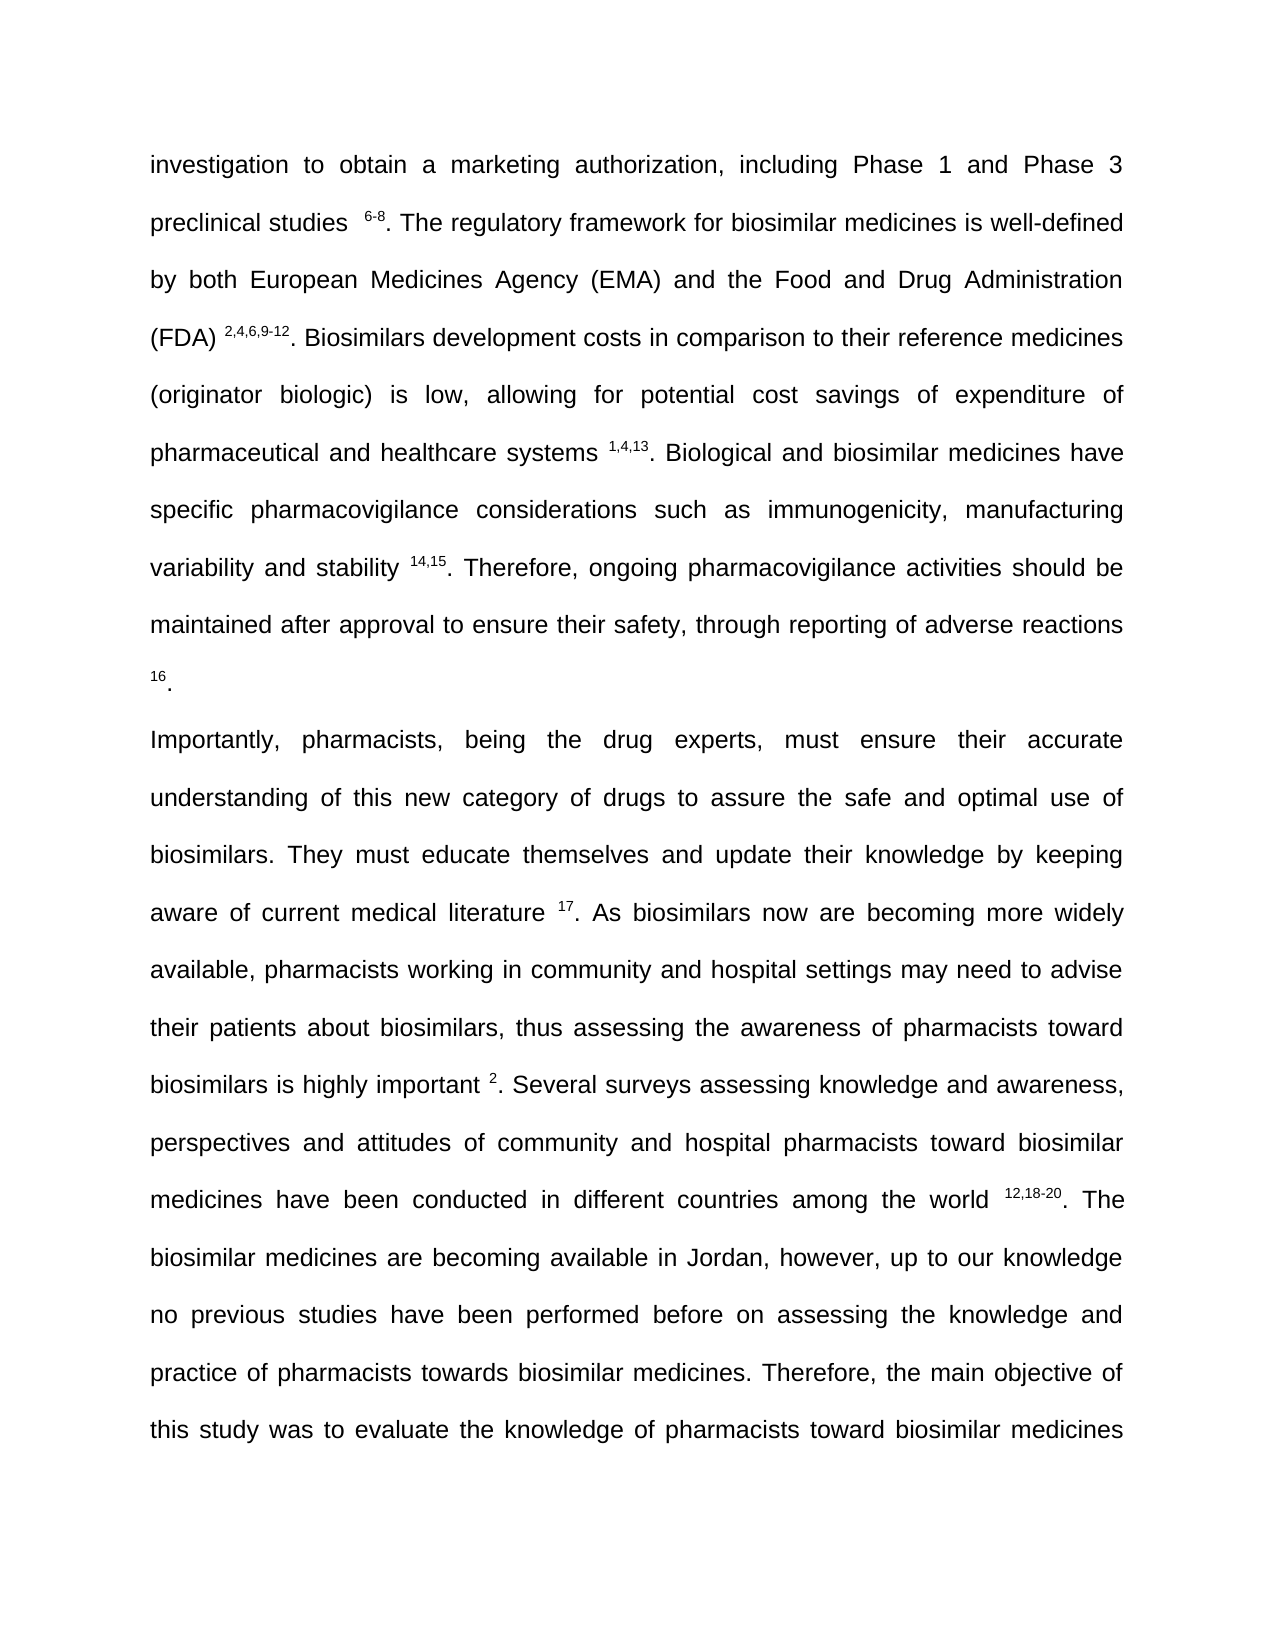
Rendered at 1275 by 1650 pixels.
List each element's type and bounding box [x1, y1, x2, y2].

text [150, 150, 1125, 696]
text [150, 725, 1125, 1444]
